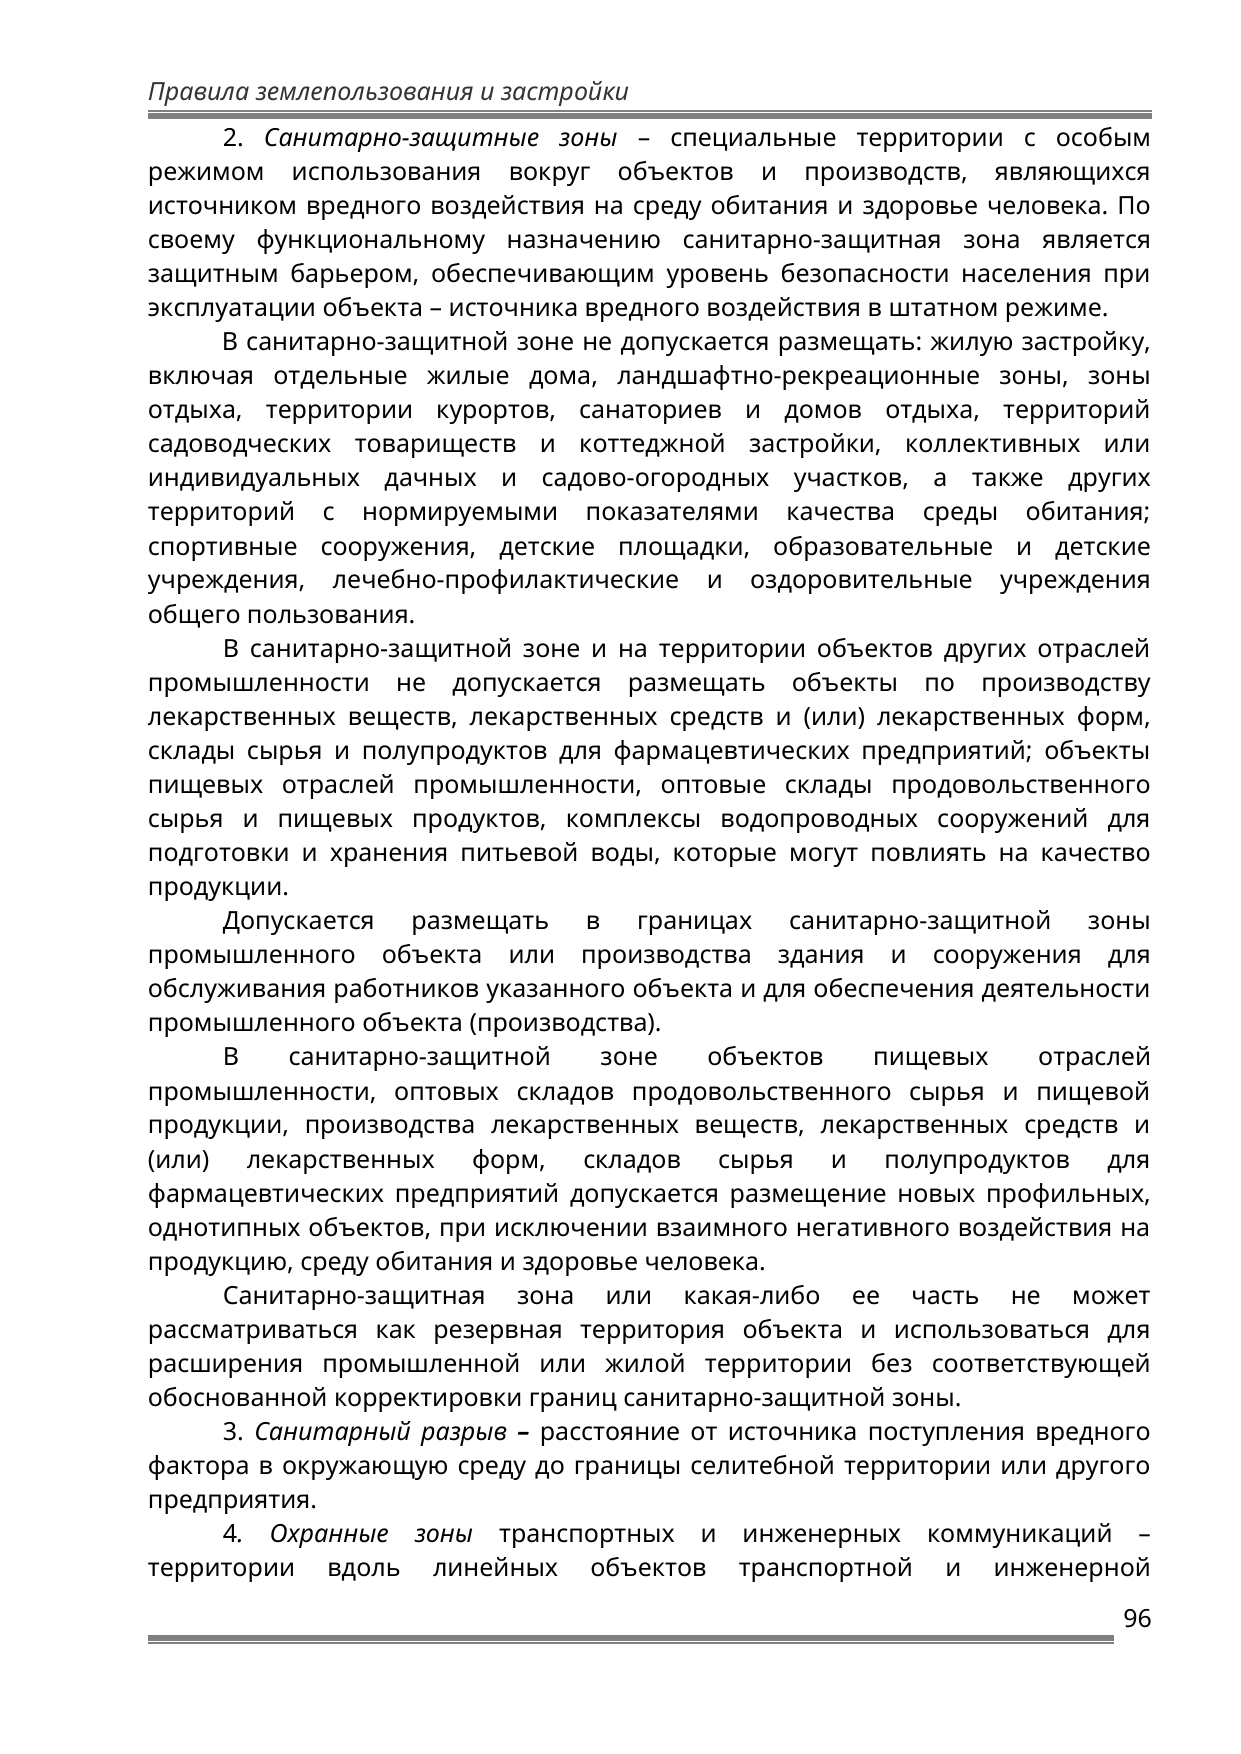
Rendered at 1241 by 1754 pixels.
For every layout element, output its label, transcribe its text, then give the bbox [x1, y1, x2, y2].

text В санитарно-защитной зоне и на территории объектов других отраслей промышленности не допускается размещать объекты по производству лекарственных веществ, лекарственных средств и (или) лекарственных форм, склады сырья и полупродуктов для фармацевтических предприятий; объекты пищевых отраслей промышленности, оптовые склады продовольственного сырья и пищевых продуктов, комплексы водопроводных сооружений для подготовки и хранения питьевой воды, которые могут повлиять на качество продукции. [148, 630, 1152, 903]
text В санитарно-защитной зоне объектов пищевых отраслей промышленности, оптовых складов продовольственного сырья и пищевой продукции, производства лекарственных веществ, лекарственных средств и (или) лекарственных форм, складов сырья и полупродуктов для фармацевтических предприятий допускается размещение новых профильных, однотипных объектов, при исключении взаимного негативного воздействия на продукцию, среду обитания и здоровье человека. [148, 1039, 1152, 1277]
text 2. Санитарно-защитные зоны – специальные территории с особым режимом использования вокруг объектов и производств, являющихся источником вредного воздействия на среду обитания и здоровье человека. По своему функциональному назначению санитарно-защитная зона является защитным барьером, обеспечивающим уровень безопасности населения при эксплуатации объекта – источника вредного воздействия в штатном режиме. [148, 119, 1152, 324]
text Допускается размещать в границах санитарно-защитной зоны промышленного объекта или производства здания и сооружения для обслуживания работников указанного объекта и для обеспечения деятельности промышленного объекта (производства). [148, 903, 1152, 1039]
text В санитарно-защитной зоне не допускается размещать: жилую застройку, включая отдельные жилые дома, ландшафтно-рекреационные зоны, зоны отдыха, территории курортов, санаториев и домов отдыха, территорий садоводческих товариществ и коттеджной застройки, коллективных или индивидуальных дачных и садово-огородных участков, а также других территорий с нормируемыми показателями качества среды обитания; спортивные сооружения, детские площадки, образовательные и детские учреждения, лечебно-профилактические и оздоровительные учреждения общего пользования. [148, 324, 1152, 630]
text Санитарно-защитная зона или какая-либо ее часть не может рассматриваться как резервная территория объекта и использоваться для расширения промышленной или жилой территории без соответствующей обоснованной корректировки границ санитарно-защитной зоны. [148, 1277, 1152, 1414]
text 3. Санитарный разрыв – расстояние от источника поступления вредного фактора в окружающую среду до границы селитебной территории или другого предприятия. [148, 1414, 1152, 1516]
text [148, 1516, 1152, 1584]
